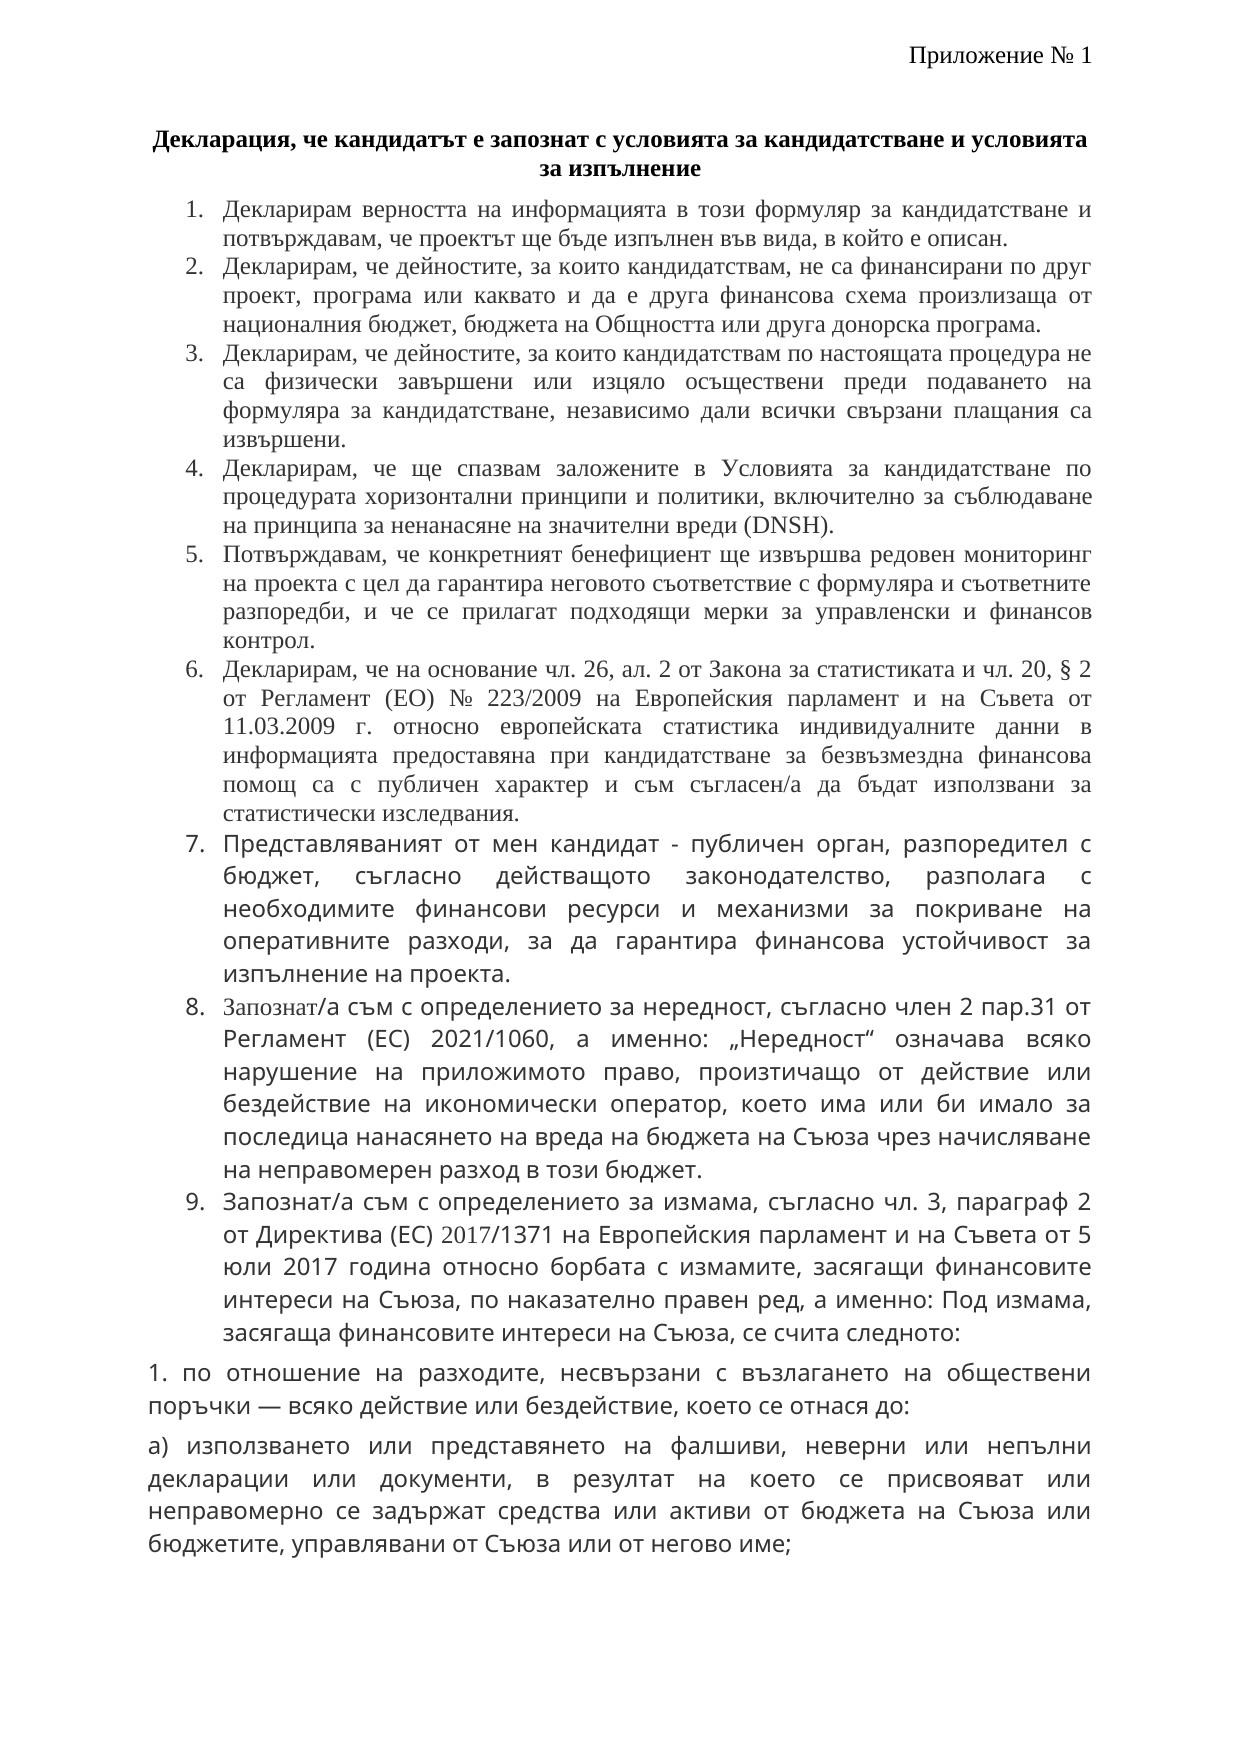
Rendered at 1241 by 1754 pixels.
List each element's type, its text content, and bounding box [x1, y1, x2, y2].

list Декларирам, че дейностите, за които кандидатствам по настоящата процедура не са физически завършени или изцяло осъществени преди подаването на формуляра за кандидатстване, независимо дали всички свързани плащания са извършени. [185, 338, 1093, 453]
text 1. по отношение на разходите, несвързани с възлагането на обществени поръчки — всяко действие или бездействие, което се отнася до: [148, 1356, 1093, 1421]
list Представляваният от мен кандидат - публичен орган, разпоредител с бюджет, съгласно действащото законодателство, разполага с необходимите финансови ресурси и механизми за покриване на оперативните разходи, за да гарантира финансова устойчивост за изпълнение на проекта. [185, 826, 1093, 989]
list Декларирам верността на информацията в този формуляр за кандидатстване и потвърждавам, че проектът ще бъде изпълнен във вида, в който е описан. [185, 194, 1093, 251]
list Запознат/а съм с определението за измама, съгласно чл. 3, параграф 2 от Директива (ЕС) 2017/1371 на Европейския парламент и на Съвета от 5 юли 2017 година относно борбата с измамите, засягащи финансовите интереси на Съюза, по наказателно правен ред, а именно: Под измама, засягаща финансовите интереси на Съюза, се счита следното: [185, 1185, 1093, 1348]
text Декларация, че кандидатът е запознат с условията за кандидатстване и условията за изпълнение [148, 124, 1093, 181]
list Декларирам, че ще спазвам заложените в Условията за кандидатстване по процедурата хоризонтални принципи и политики, включително за съблюдаване на принципа за ненанасяне на значителни вреди (DNSH). [185, 453, 1093, 539]
list Потвърждавам, че конкретният бенефициент ще извършва редовен мониторинг на проекта с цел да гарантира неговото съответствие с формуляра и съответните разпоредби, и че се прилагат подходящи мерки за управленски и финансов контрол. [185, 539, 1093, 654]
list Декларирам, че дейностите, за които кандидатствам, не са финансирани по друг проект, програма или каквато и да е друга финансова схема произлизаща от националния бюджет, бюджета на Общността или друга донорска програма. [185, 251, 1093, 338]
list Декларирам, че на основание чл. 26, ал. 2 от Закона за статистиката и чл. 20, § 2 от Регламент (ЕО) № 223/2009 на Европейския парламент и на Съвета от 11.03.2009 г. относно европейската статистика индивидуалните данни в информацията предоставяна при кандидатстване за безвъзмездна финансова помощ са с публичен характер и съм съгласен/а да бъдат използвани за статистически изследвания. [185, 654, 1093, 826]
list Запознат/а съм с определението за нередност, съгласно член 2 пар.31 от Регламент (ЕС) 2021/1060, а именно: „Нередност“ означава всяко нарушение на приложимото право, произтичащо от действие или бездействие на икономически оператор, което има или би имало за последица нанасянето на вреда на бюджета на Съюза чрез начисляване на неправомерен разход в този бюджет. [185, 989, 1093, 1185]
